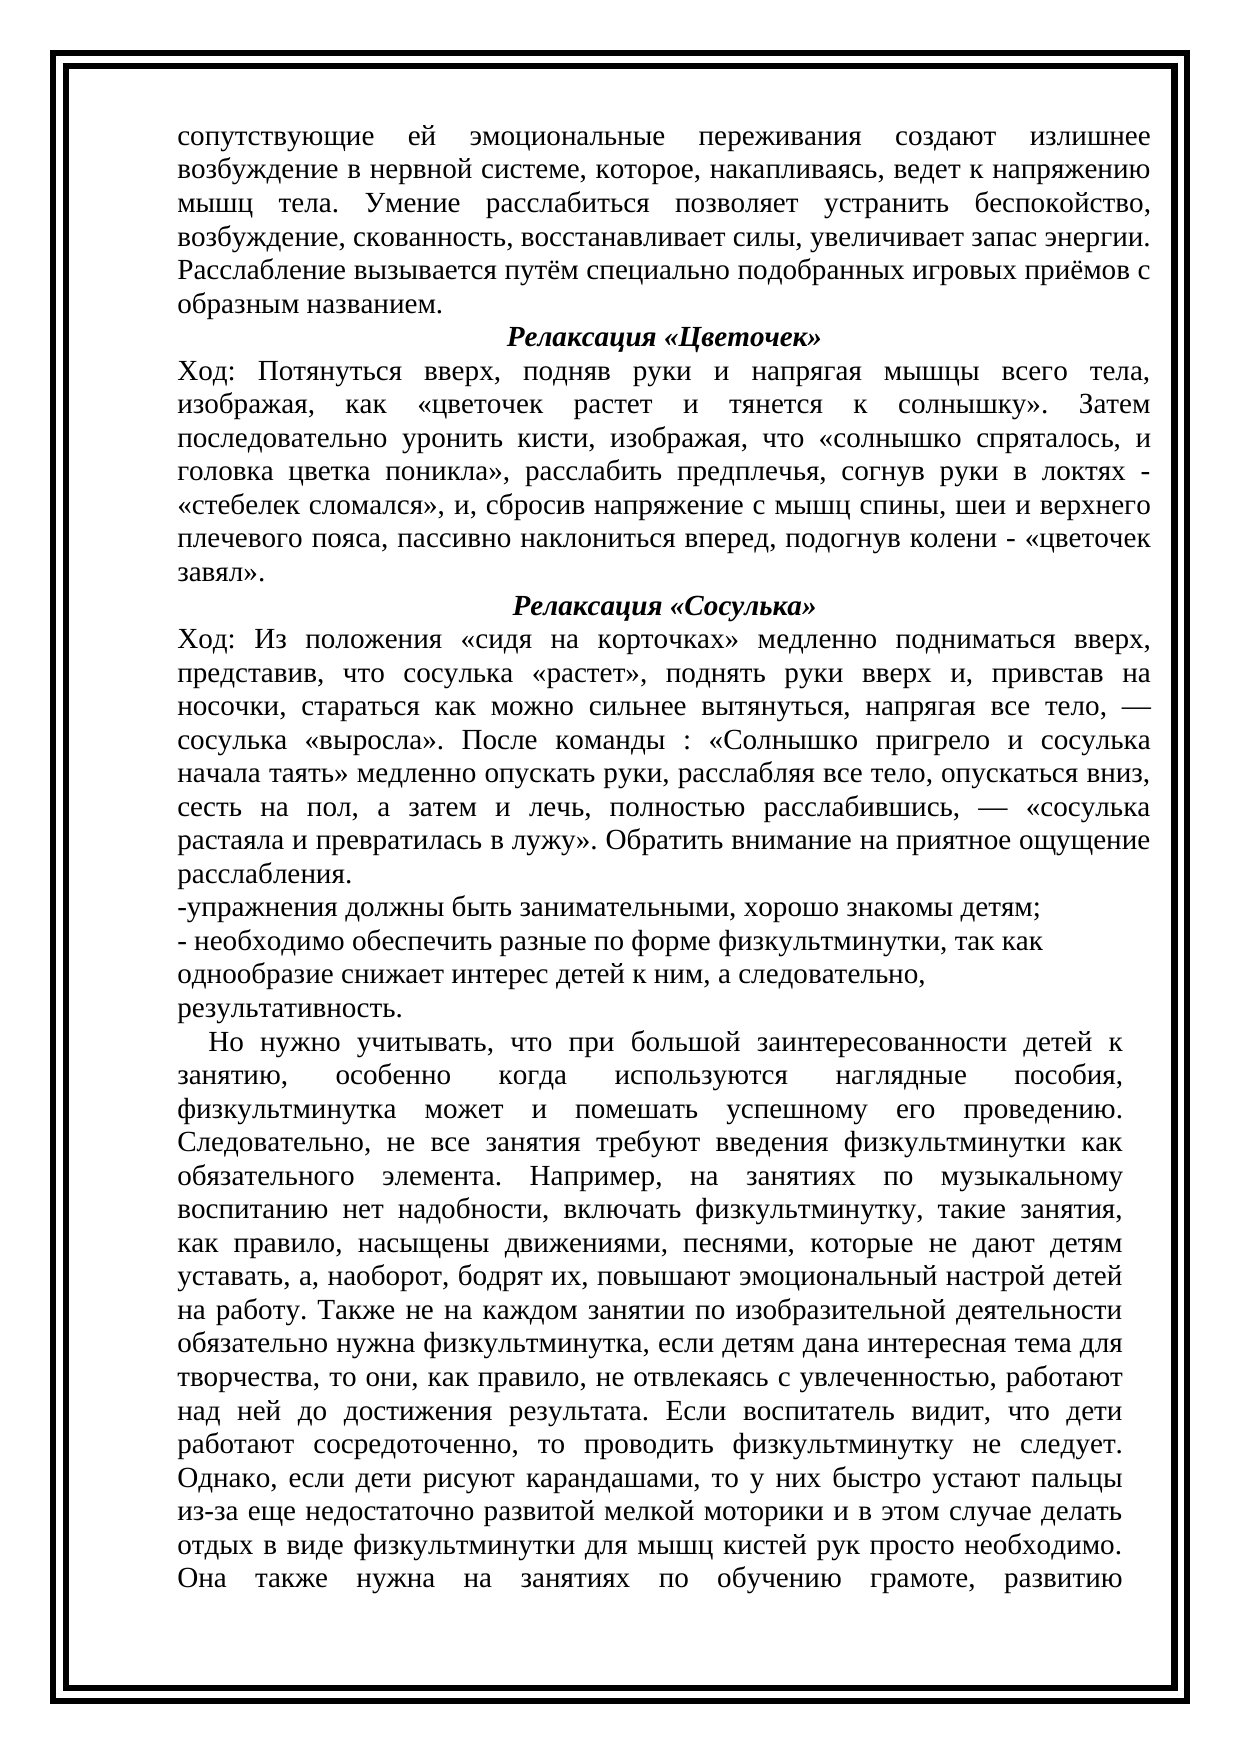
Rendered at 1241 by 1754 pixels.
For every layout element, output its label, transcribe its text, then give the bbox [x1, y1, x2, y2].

text Релаксация «Сосулька» [177, 588, 1152, 621]
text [177, 118, 1152, 252]
text Релаксация «Цветочек» [177, 319, 1152, 353]
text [177, 1024, 1124, 1594]
text -упражнения должны быть занимательными, хорошо знакомы детям; [177, 889, 1152, 923]
text Расслабление вызывается путём специально подобранных игровых приёмов с образным названием. [177, 252, 1152, 319]
text Ход: Из положения «сидя на корточках» медленно подниматься вверх, представив, что сосулька «растет», поднять руки вверх и, привстав на носочки, стараться как можно сильнее вытянуться, напрягая все тело, — сосулька «выросла». После команды : «Солнышко пригрело и сосулька начала таять» медленно опускать руки, расслабляя все тело, опускаться вниз, сесть на пол, а затем и лечь, полностью расслабившись, — «сосулька растаяла и превратилась в лужу». Обратить внимание на приятное ощущение расслабления. [177, 621, 1152, 889]
text Ход: Потянуться вверх, подняв руки и напрягая мышцы всего тела, изображая, как «цветочек растет и тянется к солнышку». Затем последовательно уронить кисти, изображая, что «солнышко спряталось, и головка цветка поникла», расслабить предплечья, согнув руки в локтях - «стебелек сломался», и, сбросив напряжение с мышц спины, шеи и верхнего плечевого пояса, пассивно наклониться вперед, подогнув колени - «цветочек завял». [177, 353, 1152, 588]
text - необходимо обеспечить разные по форме физкультминутки, так как однообразие снижает интерес детей к ним, а следовательно, результативность. [177, 923, 1152, 1024]
